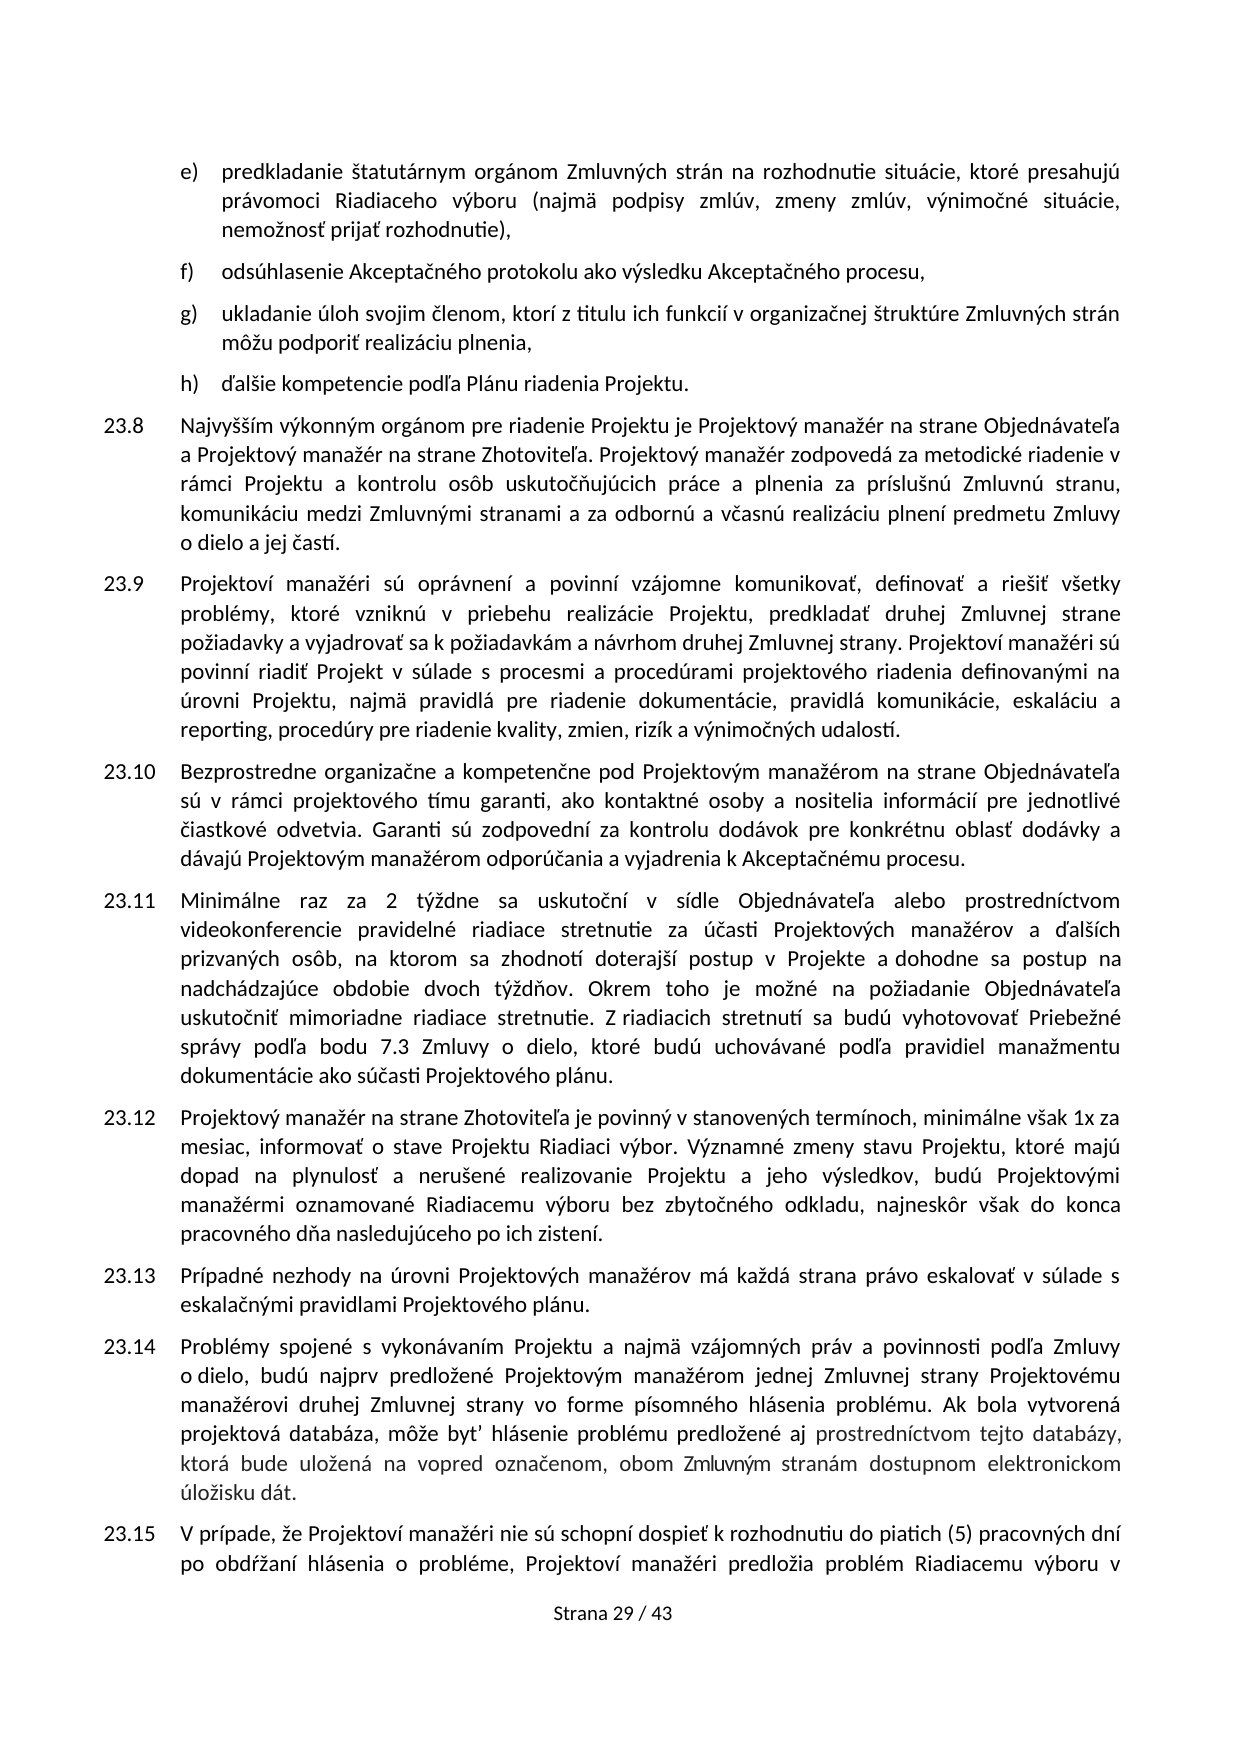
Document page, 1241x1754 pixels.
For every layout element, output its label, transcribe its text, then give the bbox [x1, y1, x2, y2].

list ďalšie kompetencie podľa Plánu riadenia Projektu. [180, 368, 1122, 398]
text Minimálne raz za 2 týždne sa uskutoční v sídle Objednávateľa alebo prostredníctvom videokonferencie pravidelné riadiace stretnutie za účasti Projektových manažérov a ďalších prizvaných osôb, na ktorom sa zhodnotí doterajší postup v Projekte a dohodne sa postup na nadchádzajúce obdobie dvoch týždňov. Okrem toho je možné na požiadanie Objednávateľa uskutočniť mimoriadne riadiace stretnutie. Z riadiacich stretnutí sa budú vyhotovovať Priebežné správy podľa bodu 7.3 Zmluvy o dielo, ktoré budú uchovávané podľa pravidiel manažmentu dokumentácie ako súčasti Projektového plánu. [103, 885, 1122, 1089]
list predkladanie štatutárnym orgánom Zmluvných strán na rozhodnutie situácie, ktoré presahujú právomoci Riadiaceho výboru (najmä podpisy zmlúv, zmeny zmlúv, výnimočné situácie, nemožnosť prijať rozhodnutie), [180, 156, 1122, 243]
text Prípadné nezhody na úrovni Projektových manažérov má každá strana právo eskalovať v súlade s eskalačnými pravidlami Projektového plánu. [103, 1260, 1122, 1318]
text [103, 1518, 1122, 1577]
list odsúhlasenie Akceptačného protokolu ako výsledku Akceptačného procesu, [180, 256, 1122, 285]
text Najvyšším výkonným orgánom pre riadenie Projektu je Projektový manažér na strane Objednávateľa a Projektový manažér na strane Zhotoviteľa. Projektový manažér zodpovedá za metodické riadenie v rámci Projektu a kontrolu osôb uskutočňujúcich práce a plnenia za príslušnú Zmluvnú stranu, komunikáciu medzi Zmluvnými stranami a za odbornú a včasnú realizáciu plnení predmetu Zmluvy o dielo a jej častí. [103, 410, 1122, 556]
text Projektový manažér na strane Zhotoviteľa je povinný v stanovených termínoch, minimálne však 1x za mesiac, informovať o stave Projektu Riadiaci výbor. Významné zmeny stavu Projektu, ktoré majú dopad na plynulosť a nerušené realizovanie Projektu a jeho výsledkov, budú Projektovými manažérmi oznamované Riadiacemu výboru bez zbytočného odkladu, najneskôr však do konca pracovného dňa nasledujúceho po ich zistení. [103, 1102, 1122, 1248]
list ukladanie úloh svojim členom, ktorí z titulu ich funkcií v organizačnej štruktúre Zmluvných strán môžu podporiť realizáciu plnenia, [180, 298, 1122, 356]
text Bezprostredne organizačne a kompetenčne pod Projektovým manažérom na strane Objednávateľa sú v rámci projektového tímu garanti, ako kontaktné osoby a nositelia informácií pre jednotlivé čiastkové odvetvia. Garanti sú zodpovední za kontrolu dodávok pre konkrétnu oblasť dodávky a dávajú Projektovým manažérom odporúčania a vyjadrenia k Akceptačnému procesu. [103, 756, 1122, 873]
text Projektoví manažéri sú oprávnení a povinní vzájomne komunikovať, definovať a riešiť všetky problémy, ktoré vzniknú v priebehu realizácie Projektu, predkladať druhej Zmluvnej strane požiadavky a vyjadrovať sa k požiadavkám a návrhom druhej Zmluvnej strany. Projektoví manažéri sú povinní riadiť Projekt v súlade s procesmi a procedúrami projektového riadenia definovanými na úrovni Projektu, najmä pravidlá pre riadenie dokumentácie, pravidlá komunikácie, eskaláciu a reporting, procedúry pre riadenie kvality, zmien, rizík a výnimočných udalostí. [103, 568, 1122, 743]
text Problémy spojené s vykonávaním Projektu a najmä vzájomných práv a povinnosti podľa Zmluvy o dielo, budú najprv predložené Projektovým manažérom jednej Zmluvnej strany Projektovému manažérovi druhej Zmluvnej strany vo forme písomného hlásenia problému. Ak bola vytvorená projektová databáza, môže byt’ hlásenie problému predložené aj prostredníctvom tejto databázy, ktorá bude uložená na vopred označenom, obom Zmluvným stranám dostupnom elektronickom úložisku dát. [103, 1331, 1122, 1506]
